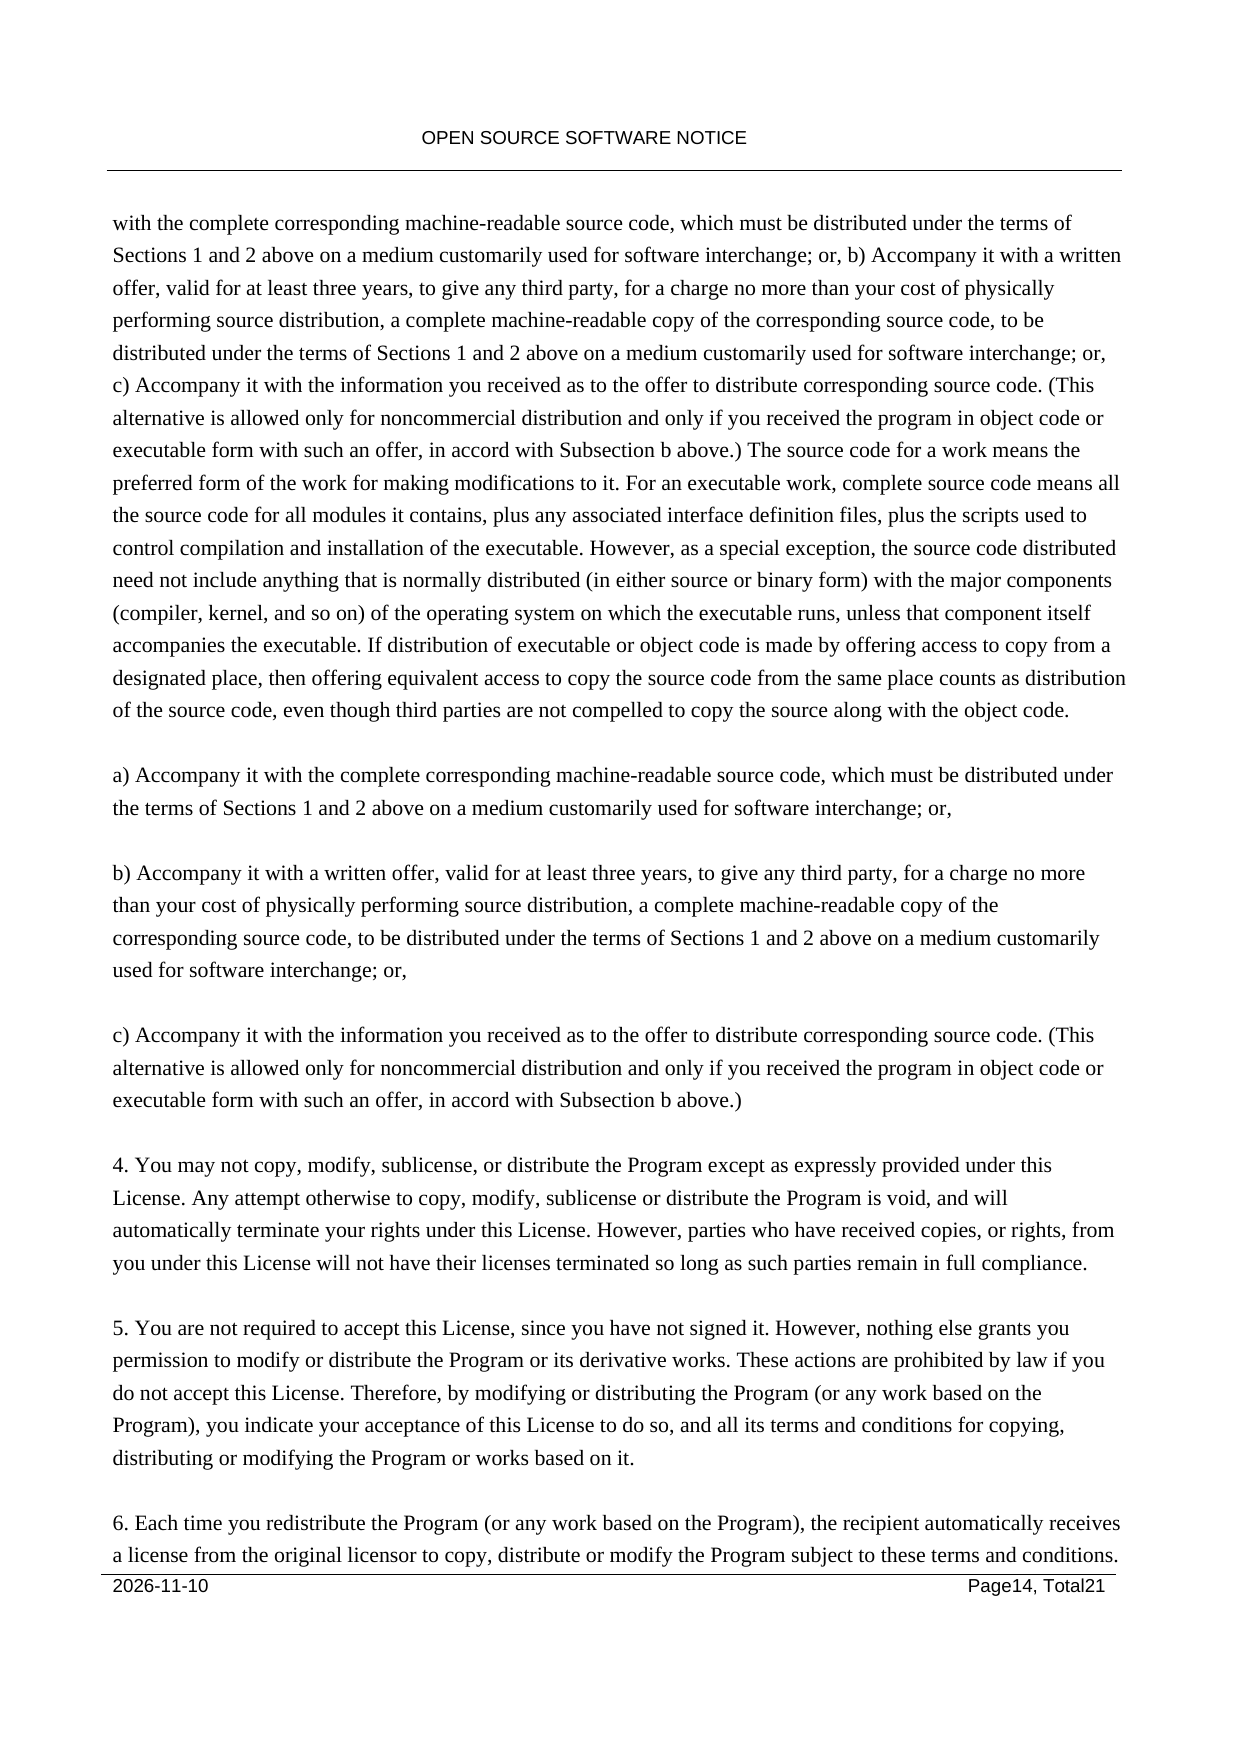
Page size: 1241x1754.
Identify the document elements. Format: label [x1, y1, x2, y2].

text [112, 206, 1128, 1571]
